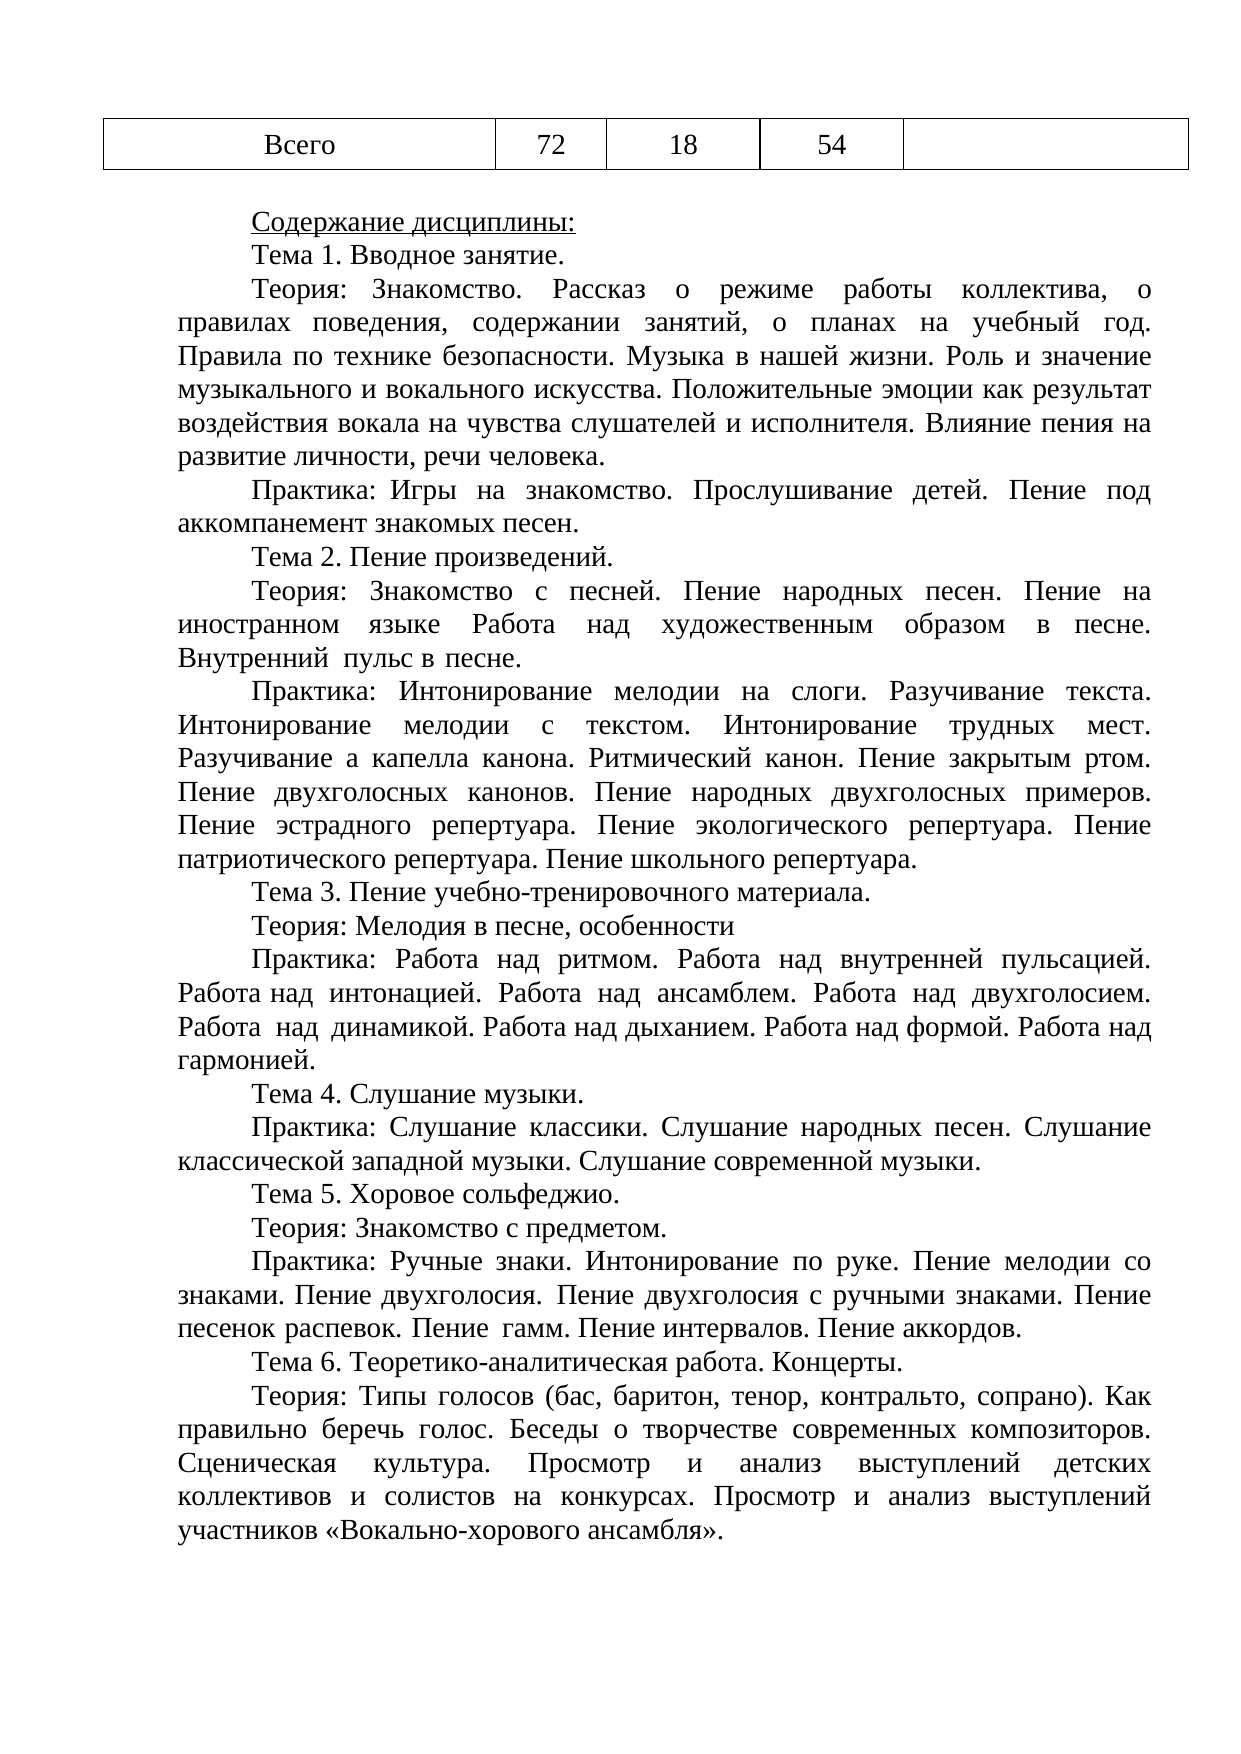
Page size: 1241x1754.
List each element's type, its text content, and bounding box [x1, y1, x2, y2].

text Практика: Работа над ритмом. Работа над внутренней пульсацией. Работа над интонацией. Работа над ансамблем. Работа над двухголосием. Работа над динамикой. Работа над дыханием. Работа над формой. Работа над гармонией. [177, 942, 1152, 1076]
text Теория: Знакомство с песней. Пение народных песен. Пение на иностранном языке Работа над художественным образом в песне. Внутренний пульс в песне. [177, 573, 1152, 673]
table_cell [904, 119, 1188, 169]
text Тема 3. Пение учебно-тренировочного материала. [177, 874, 1152, 908]
text Практика: Ручные знаки. Интонирование по руке. Пение мелодии со знаками. Пение двухголосия. Пение двухголосия с ручными знаками. Пение песенок распевок. Пение гамм. Пение интервалов. Пение аккордов. [177, 1243, 1152, 1344]
table_cell 54 [761, 119, 903, 169]
text Практика: Игры на знакомство. Прослушивание детей. Пение под аккомпанемент знакомых песен. [177, 472, 1152, 539]
text Тема 4. Слушание музыки. [177, 1076, 1152, 1109]
text Тема 6. Теоретико-аналитическая работа. Концерты. [177, 1344, 1152, 1378]
text Практика: Слушание классики. Слушание народных песен. Слушание классической западной музыки. Слушание современной музыки. [177, 1109, 1152, 1176]
text Тема 1. Вводное занятие. [177, 237, 1152, 271]
text Тема 5. Хоровое сольфеджио. [177, 1176, 1152, 1210]
text Теория: Знакомство. Рассказ о режиме работы коллектива, о правилах поведения, содержании занятий, о планах на учебный год. Правила по технике безопасности. Музыка в нашей жизни. Роль и значение музыкального и вокального искусства. Положительные эмоции как результат воздействия вокала на чувства слушателей и исполнителя. Влияние пения на развитие личности, речи человека. [177, 271, 1152, 472]
text Практика: Интонирование мелодии на слоги. Разучивание текста. Интонирование мелодии с текстом. Интонирование трудных мест. Разучивание а капелла канона. Ритмический канон. Пение закрытым ртом. Пение двухголосных канонов. Пение народных двухголосных примеров. Пение эстрадного репертуара. Пение экологического репертуара. Пение патриотического репертуара. Пение школьного репертуара. [177, 673, 1152, 874]
table_cell Всего [104, 119, 495, 169]
text Теория: Знакомство с предметом. [177, 1210, 1152, 1243]
text Содержание дисциплины: [177, 204, 1152, 237]
text Теория: Мелодия в песне, особенности [177, 908, 1152, 942]
table_cell 18 [607, 119, 759, 169]
table_cell 72 [496, 119, 606, 169]
text Теория: Типы голосов (бас, баритон, тенор, контральто, сопрано). Как правильно беречь голос. Беседы о творчестве современных композиторов. Сценическая культура. Просмотр и анализ выступлений детских коллективов и солистов на конкурсах. Просмотр и анализ выступлений участников «Вокально-хорового ансамбля». [177, 1378, 1152, 1545]
text Тема 2. Пение произведений. [177, 539, 1152, 573]
